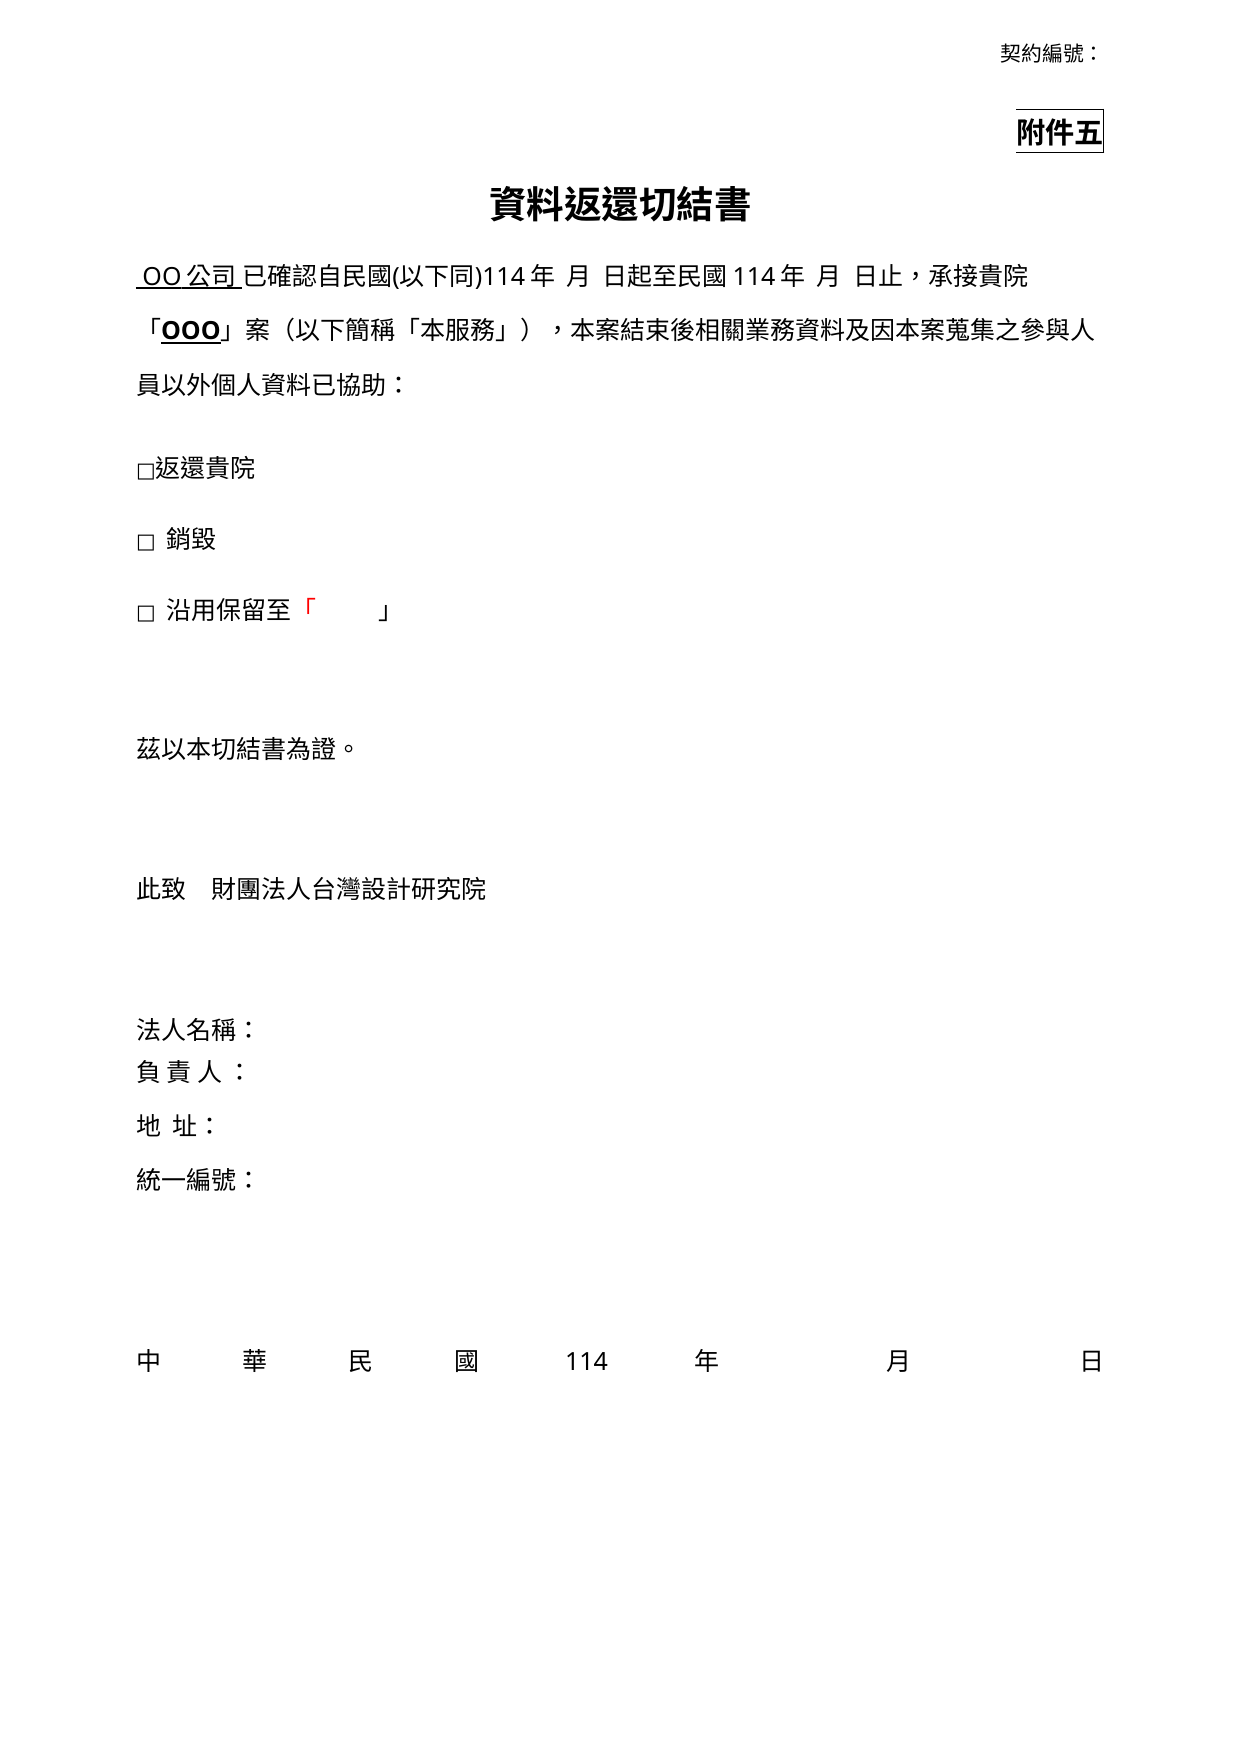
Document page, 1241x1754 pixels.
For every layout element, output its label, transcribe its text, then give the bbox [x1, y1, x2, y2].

text 統一編號： [136, 1161, 1104, 1197]
text 中華民國114年 月 日 [136, 1342, 1104, 1378]
text 資料返還切結書 [136, 175, 1104, 229]
text □ 銷毀 [136, 519, 1104, 556]
text □返還貴院 [136, 449, 1104, 485]
text 附件五 [136, 108, 1103, 153]
text □ 沿用保留至「 」 [136, 590, 1104, 627]
text 茲以本切結書為證。 [136, 729, 1104, 766]
text 地 址： [136, 1106, 1104, 1143]
text 此致 財團法人台灣設計研究院 [136, 870, 1104, 906]
text 法人名稱： [136, 1011, 1104, 1047]
text OO公司 已確認自民國(以下同)114年 月 日起至民國114年 月 日止，承接貴院「OOO」案（以下簡稱「本服務」），本案結束後相關業務資料及因本案蒐集之參與人員以外個人資料已協助： [136, 256, 1104, 401]
text 負 責 人 ： [136, 1052, 1104, 1088]
